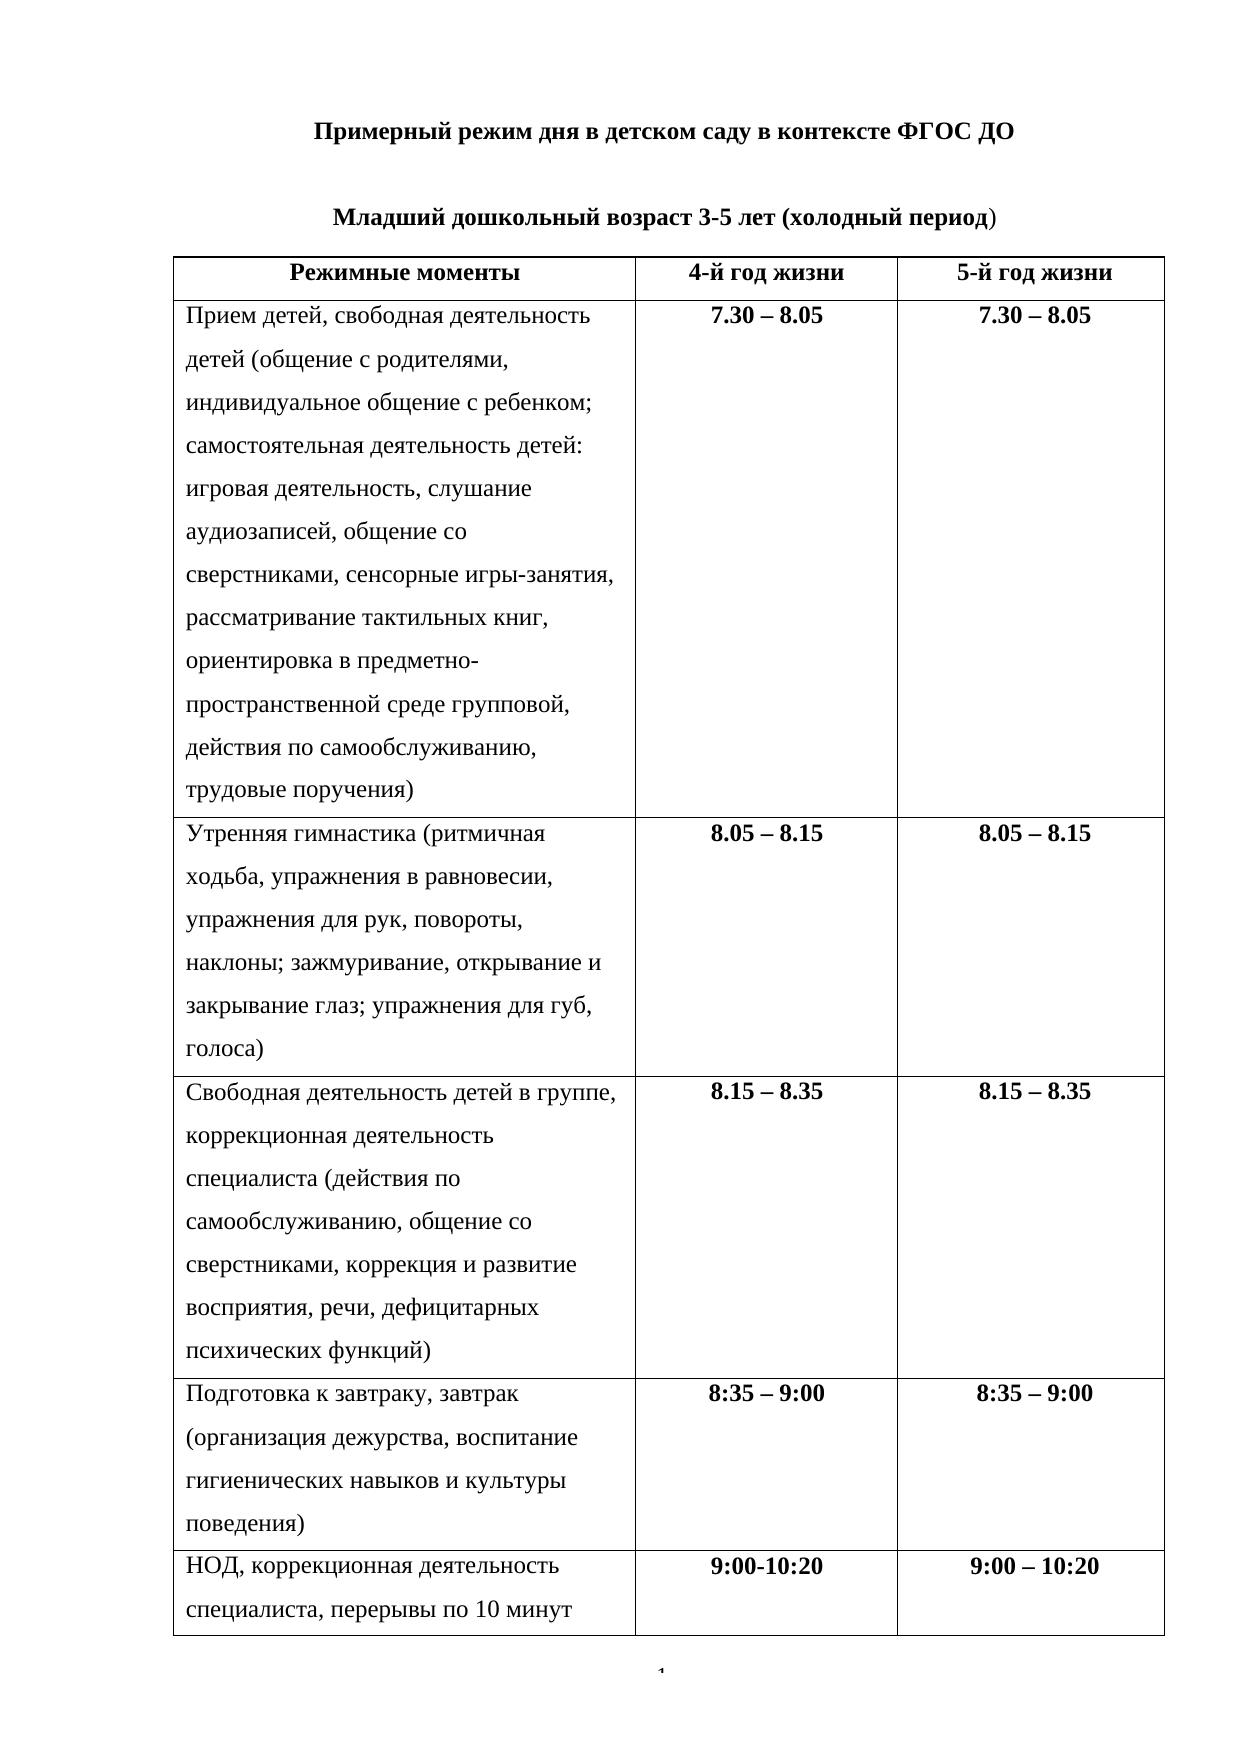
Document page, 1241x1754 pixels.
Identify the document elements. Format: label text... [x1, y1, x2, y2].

subtitle Примерный режим дня в детском саду в контексте ФГОС ДО Младший дошкольный возраст 3-5 лет (холодный период) [314, 116, 1017, 230]
